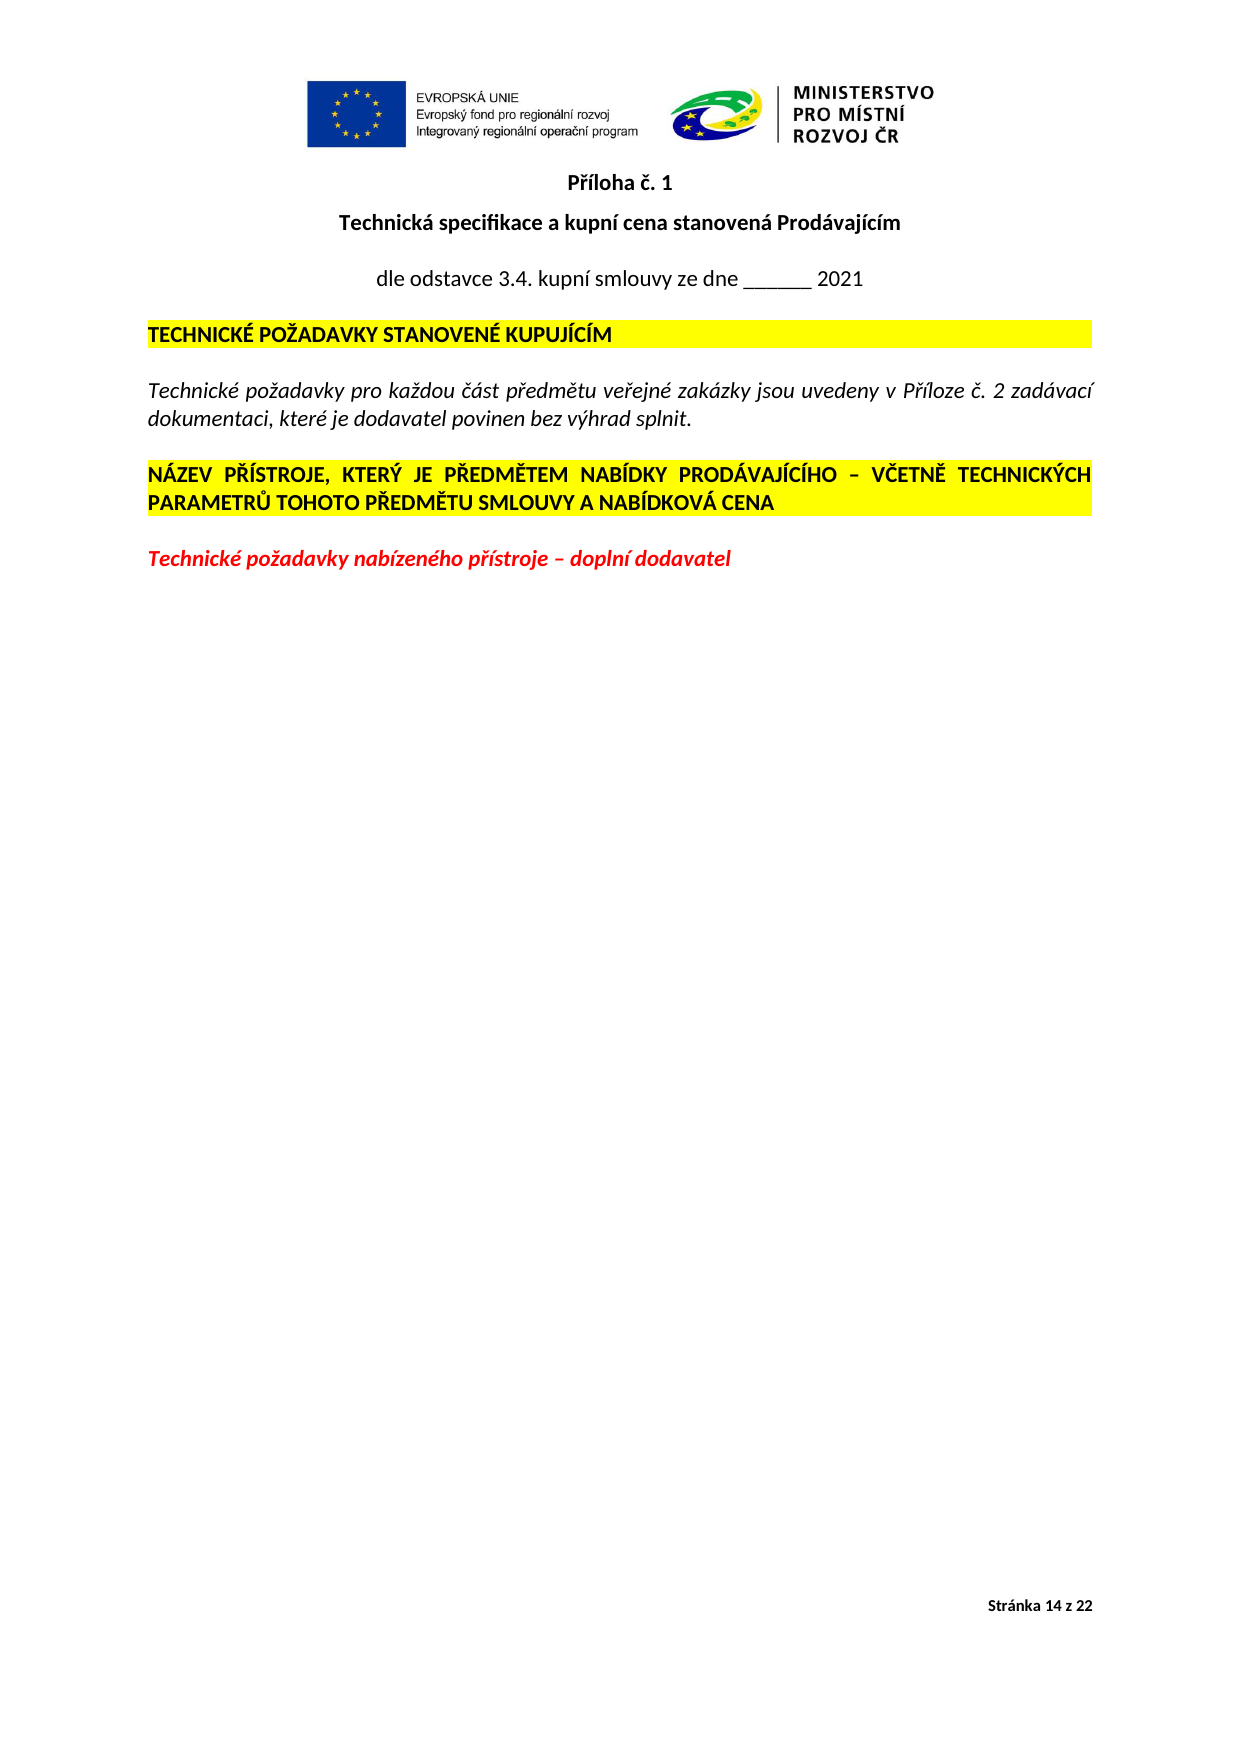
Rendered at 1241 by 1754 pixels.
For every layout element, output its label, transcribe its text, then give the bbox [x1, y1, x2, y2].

text Technické požadavky nabízeného přístroje – doplní dodavatel [148, 544, 1092, 572]
text NÁZEV PŘÍSTROJE, KTERÝ JE PŘEDMĚTEM NABÍDKY PRODÁVAJÍCÍHO – VČETNĚ TECHNICKÝCH PARAMETRŮ TOHOTO PŘEDMĚTU SMLOUVY A NABÍDKOVÁ CENA [148, 460, 1092, 516]
text Příloha č. 1 [148, 168, 1092, 196]
text Technická specifikace a kupní cena stanovená Prodávajícím [148, 208, 1092, 236]
text TECHNICKÉ POŽADAVKY STANOVENÉ KUPUJÍCÍM [148, 320, 1092, 348]
text dle odstavce 3.4. kupní smlouvy ze dne ______ 2021 [148, 264, 1092, 292]
text Technické požadavky pro každou část předmětu veřejné zakázky jsou uvedeny v Příloze č. 2 zadávací dokumentaci, které je dodavatel povinen bez výhrad splnit. [148, 376, 1092, 432]
